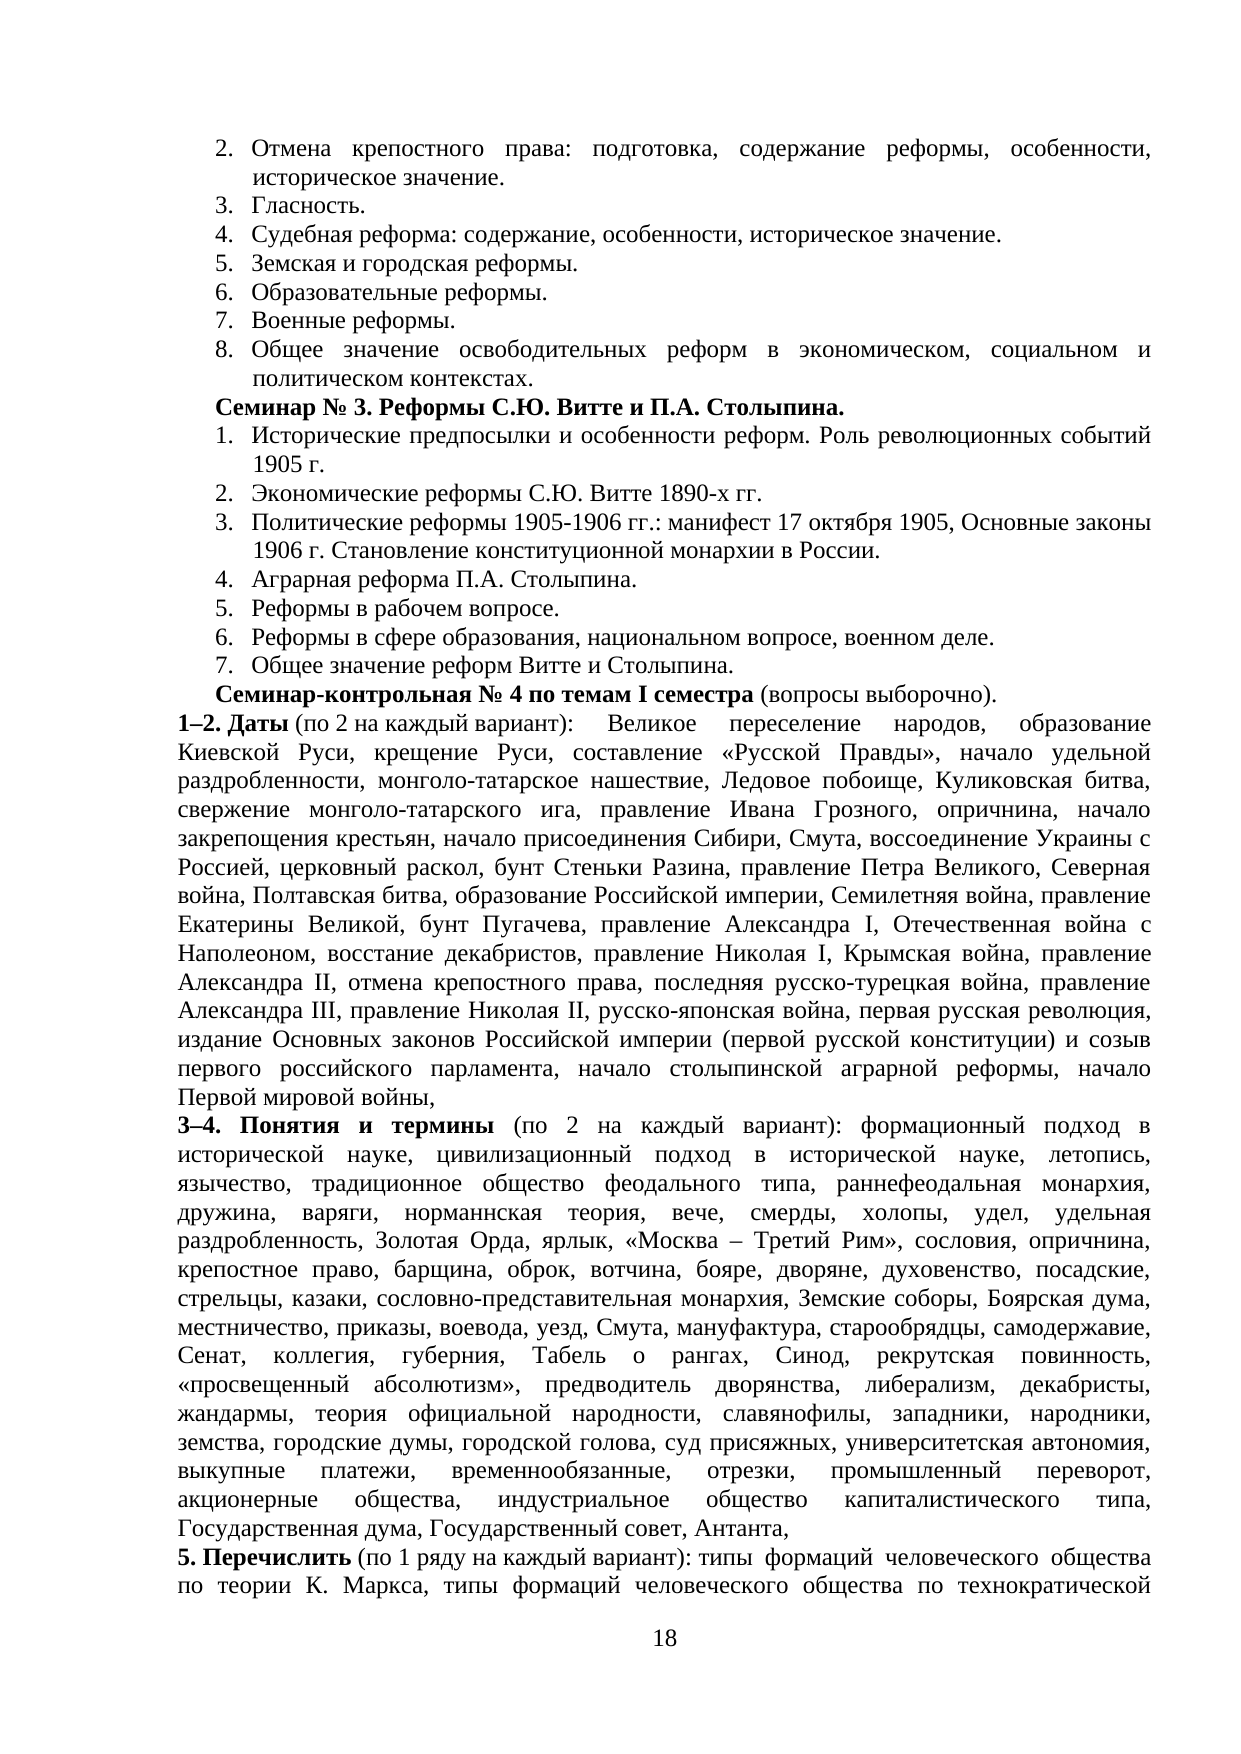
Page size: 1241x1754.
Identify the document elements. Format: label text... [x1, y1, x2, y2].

list Отмена крепостного права: подготовка, содержание реформы, особенности, историческое значение. [215, 133, 1152, 190]
list Реформы в рабочем вопросе. [215, 593, 1152, 622]
text 1–2. Даты (по 2 на каждый вариант): Великое переселение народов, образование Киевской Руси, крещение Руси, составление «Русской Правды», начало удельной раздробленности, монголо-татарское нашествие, Ледовое побоище, Куликовская битва, свержение монголо-татарского ига, правление Ивана Грозного, опричнина, начало закрепощения крестьян, начало присоединения Сибири, Смута, воссоединение Украины с Россией, церковный раскол, бунт Стеньки Разина, правление Петра Великого, Северная война, Полтавская битва, образование Российской империи, Семилетняя война, правление Екатерины Великой, бунт Пугачева, правление Александра I, Отечественная война с Наполеоном, восстание декабристов, правление Николая I, Крымская война, правление Александра II, отмена крепостного права, последняя русско-турецкая война, правление Александра III, правление Николая II, русско-японская война, первая русская революция, издание Основных законов Российской империи (первой русской конституции) и созыв первого российского парламента, начало столыпинской аграрной реформы, начало Первой мировой войны, [177, 708, 1152, 1110]
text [177, 1542, 1152, 1599]
list Земская и городская реформы. [215, 248, 1152, 277]
list Экономические реформы С.Ю. Витте 1890-х гг. [215, 478, 1152, 507]
list Военные реформы. [215, 305, 1152, 334]
list Судебная реформа: содержание, особенности, историческое значение. [215, 219, 1152, 248]
list Общее значение реформ Витте и Столыпина. [215, 650, 1152, 679]
list Гласность. [215, 190, 1152, 219]
list Образовательные реформы. [215, 277, 1152, 305]
list Аграрная реформа П.А. Столыпина. [215, 564, 1152, 593]
list Общее значение освободительных реформ в экономическом, социальном и политическом контекстах. [215, 334, 1152, 392]
text Семинар № 3. Реформы С.Ю. Витте и П.А. Столыпина. [215, 392, 1152, 420]
text Семинар-контрольная № 4 по темам I семестра (вопросы выборочно). [215, 679, 1152, 708]
list Политические реформы 1905-1906 гг.: манифест 17 октября 1905, Основные законы 1906 г. Становление конституционной монархии в России. [215, 507, 1152, 564]
list Реформы в сфере образования, национальном вопросе, военном деле. [215, 622, 1152, 650]
list Исторические предпосылки и особенности реформ. Роль революционных событий 1905 г. [215, 420, 1152, 478]
text 3–4. Понятия и термины (по 2 на каждый вариант): формационный подход в исторической науке, цивилизационный подход в исторической науке, летопись, язычество, традиционное общество феодального типа, раннефеодальная монархия, дружина, варяги, норманнская теория, вече, смерды, холопы, удел, удельная раздробленность, Золотая Орда, ярлык, «Москва – Третий Рим», сословия, опричнина, крепостное право, барщина, оброк, вотчина, бояре, дворяне, духовенство, посадские, стрельцы, казаки, сословно-представительная монархия, Земские соборы, Боярская дума, местничество, приказы, воевода, уезд, Смута, мануфактура, старообрядцы, самодержавие, Сенат, коллегия, губерния, Табель о рангах, Синод, рекрутская повинность, «просвещенный абсолютизм», предводитель дворянства, либерализм, декабристы, жандармы, теория официальной народности, славянофилы, западники, народники, земства, городские думы, городской голова, суд присяжных, университетская автономия, выкупные платежи, временнообязанные, отрезки, промышленный переворот, акционерные общества, индустриальное общество капиталистического типа, Государственная дума, Государственный совет, Антанта, [177, 1110, 1152, 1542]
